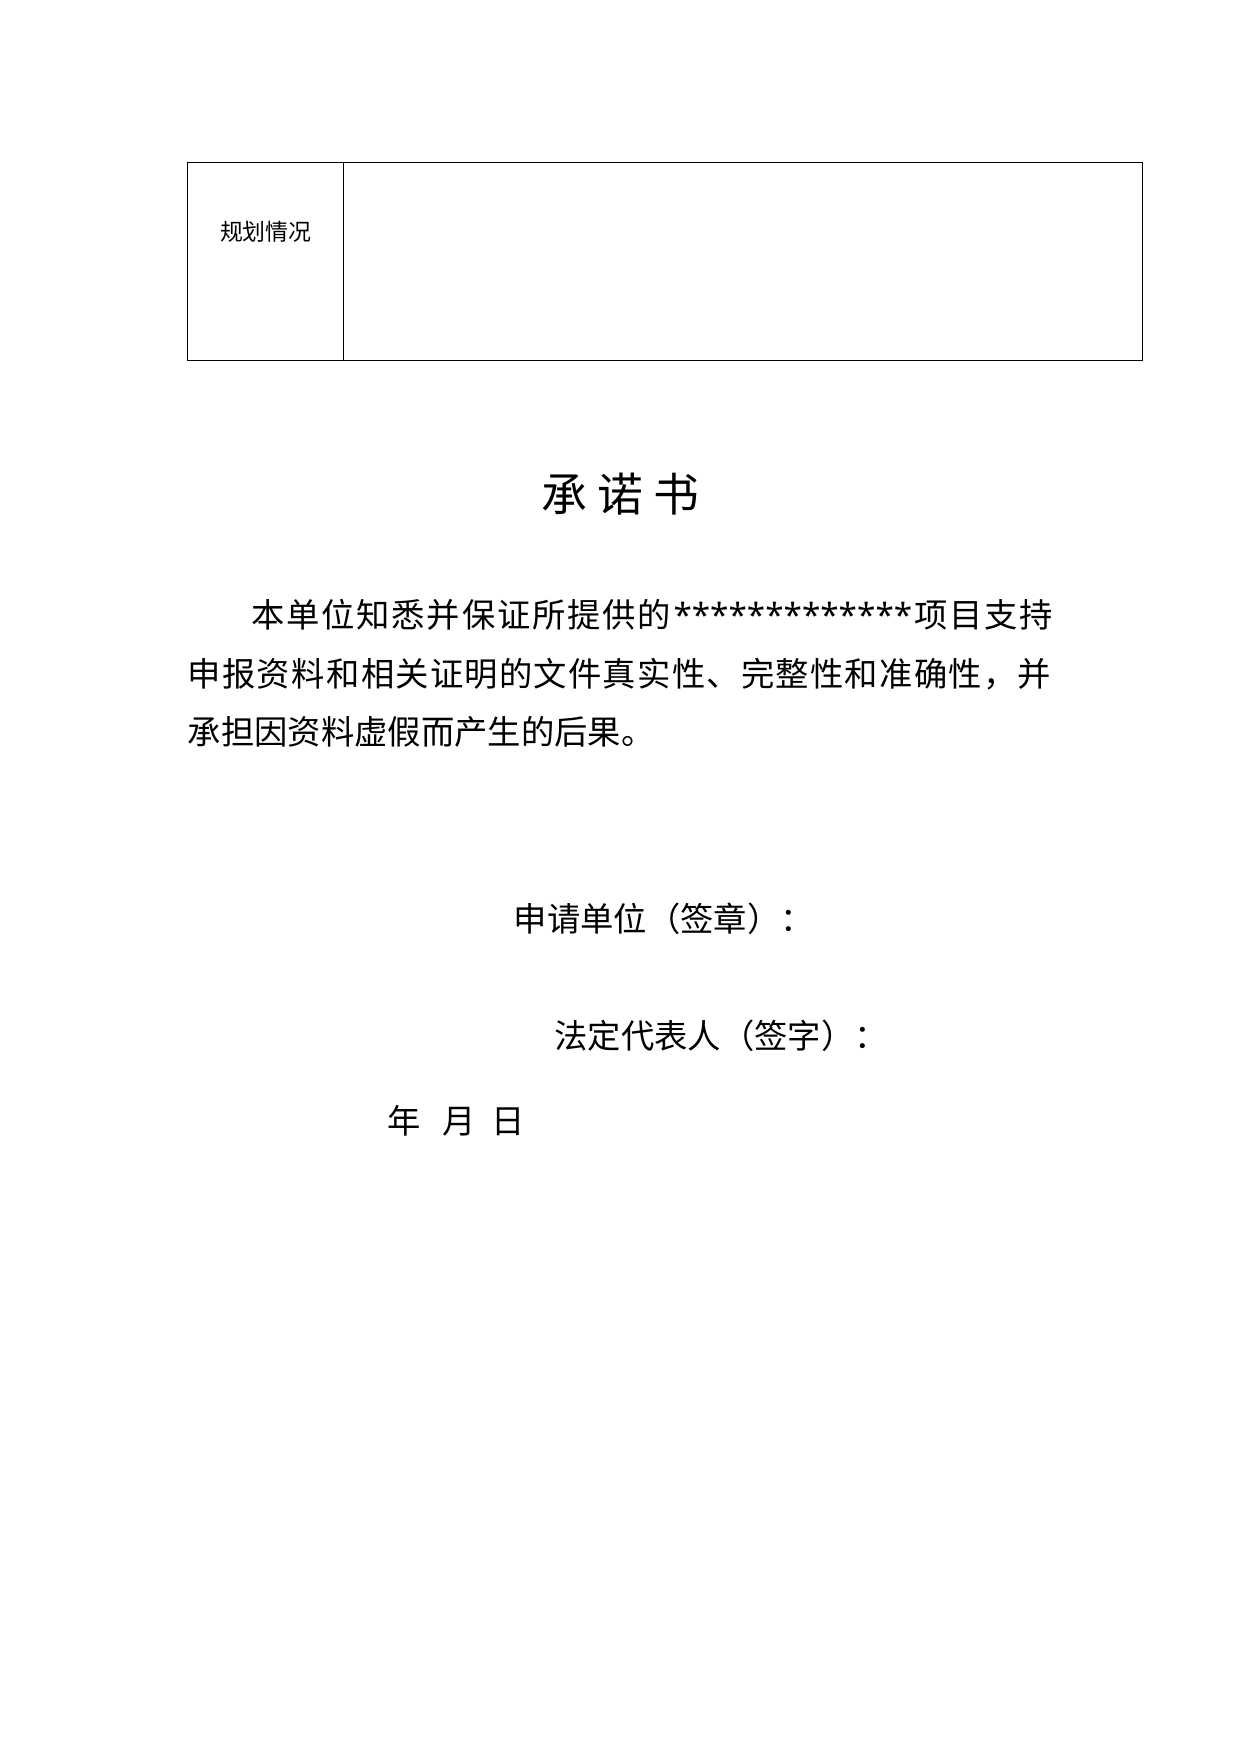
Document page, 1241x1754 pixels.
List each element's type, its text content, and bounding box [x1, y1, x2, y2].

text 承 诺 书 [187, 464, 1053, 523]
text 本单位知悉并保证所提供的*************项目支持申报资料和相关证明的文件真实性、完整性和准确性，并承担因资料虚假而产生的后果。 [187, 581, 1053, 756]
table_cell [344, 163, 1142, 359]
table_cell 企业未来发展规划情况 [188, 163, 343, 359]
text 法定代表人（签字）： [187, 1002, 1053, 1060]
text 年 月 日 [187, 1087, 1053, 1152]
text 申请单位（签章）： [187, 885, 1053, 943]
